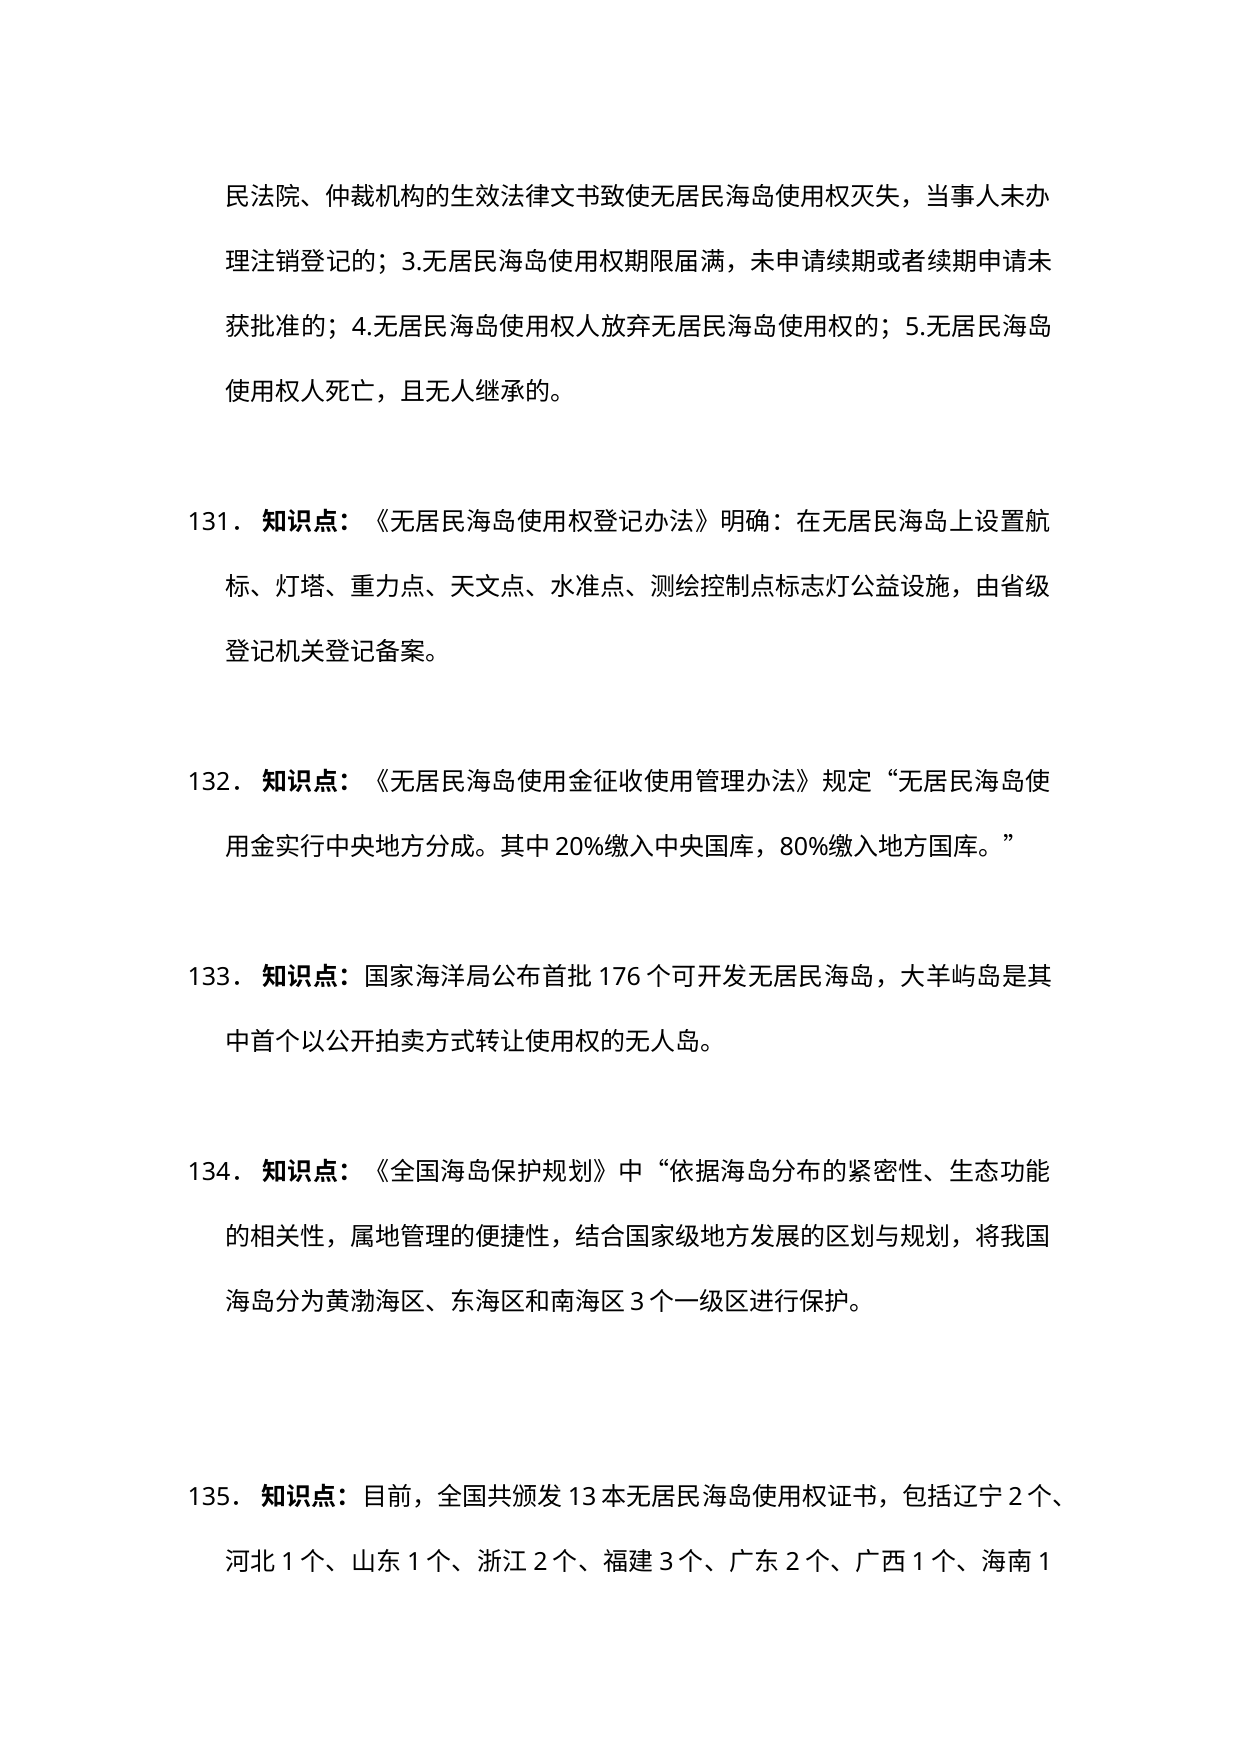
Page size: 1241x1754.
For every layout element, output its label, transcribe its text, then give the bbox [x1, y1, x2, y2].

text 133． 知识点：国家海洋局公布首批176个可开发无居民海岛，大羊屿岛是其中首个以公开拍卖方式转让使用权的无人岛。 [187, 942, 1053, 1072]
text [187, 162, 1053, 422]
text 131． 知识点：《无居民海岛使用权登记办法》明确：在无居民海岛上设置航标、灯塔、重力点、天文点、水准点、测绘控制点标志灯公益设施，由省级登记机关登记备案。 [187, 487, 1053, 682]
text 132． 知识点：《无居民海岛使用金征收使用管理办法》规定“无居民海岛使用金实行中央地方分成。其中20%缴入中央国库，80%缴入地方国库。” [187, 747, 1053, 877]
text 134． 知识点：《全国海岛保护规划》中“依据海岛分布的紧密性、生态功能的相关性，属地管理的便捷性，结合国家级地方发展的区划与规划，将我国海岛分为黄渤海区、东海区和南海区3个一级区进行保护。 [187, 1137, 1053, 1332]
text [187, 1462, 1053, 1592]
